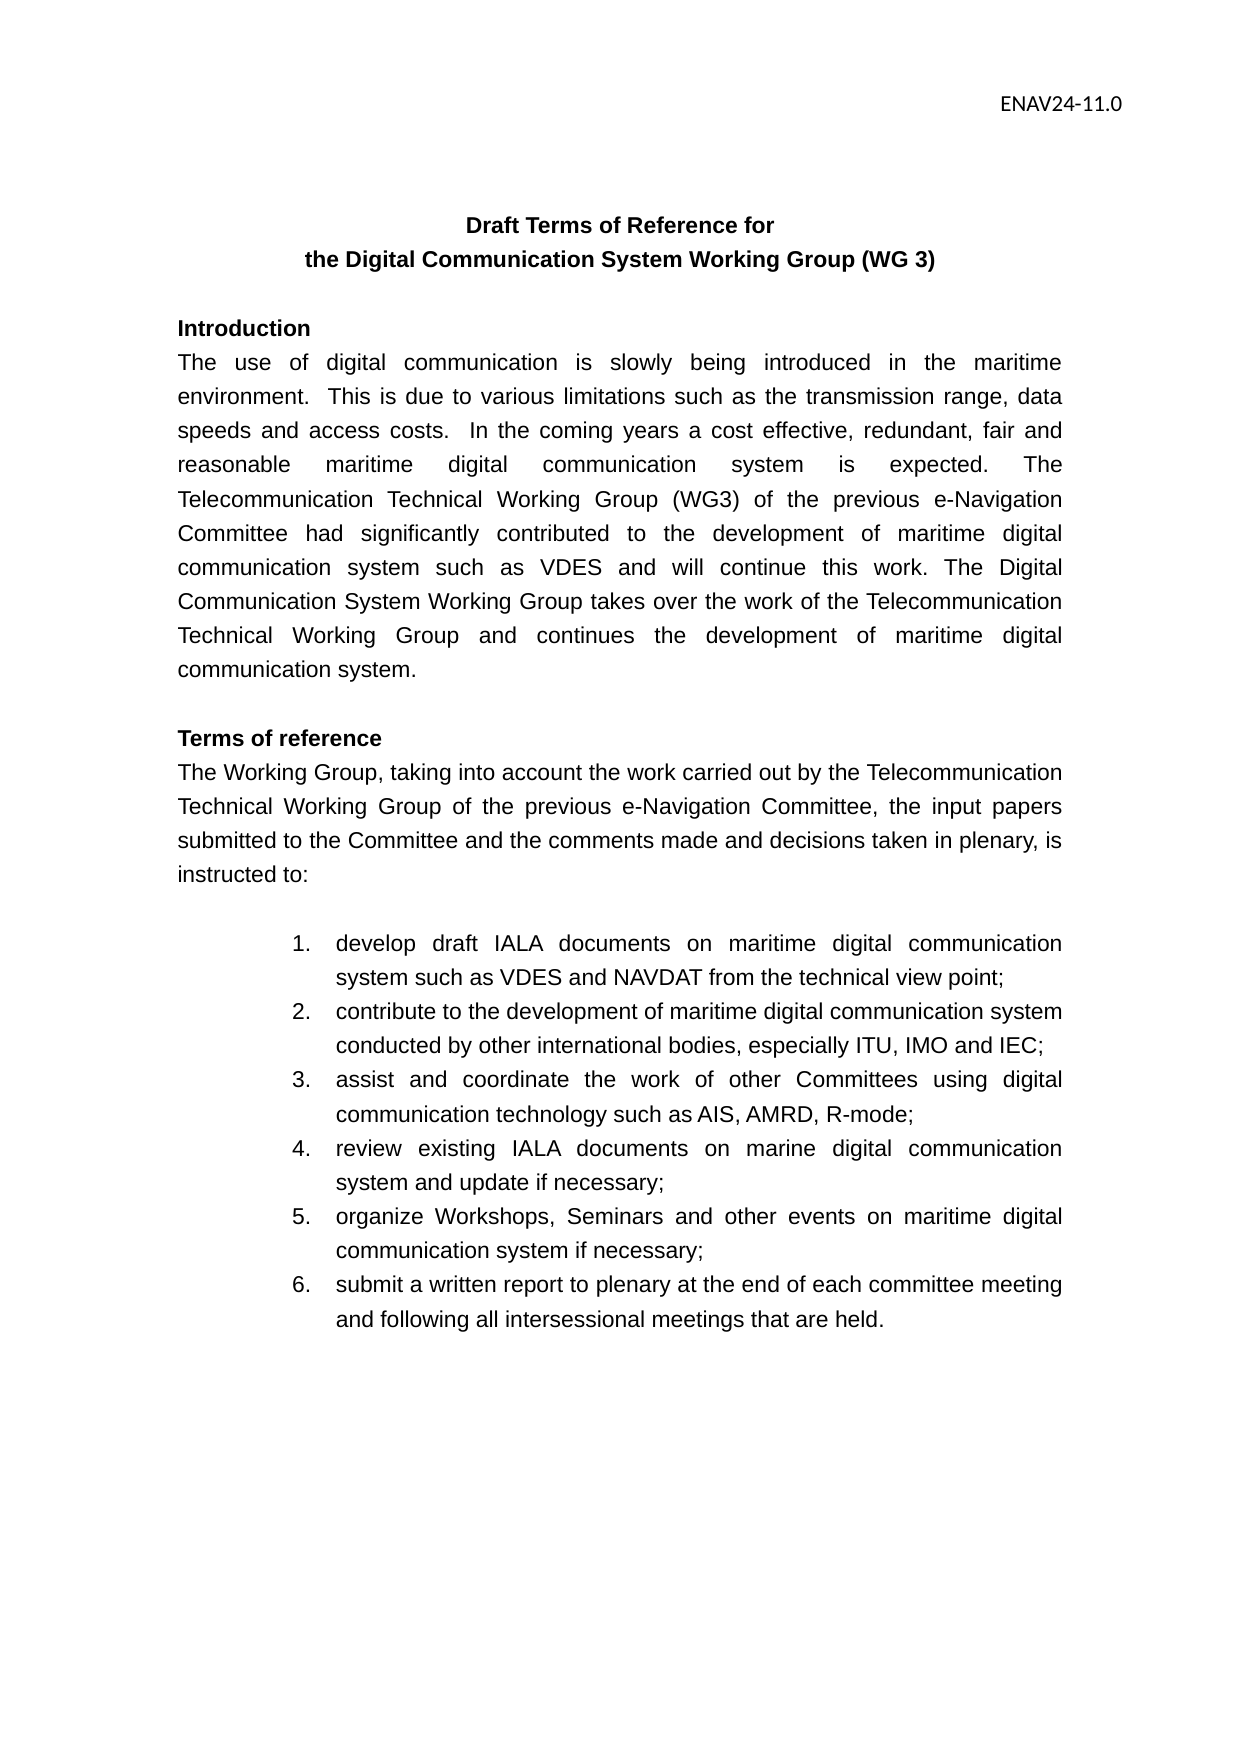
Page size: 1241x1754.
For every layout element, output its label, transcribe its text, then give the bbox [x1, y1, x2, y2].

text Draft Terms of Reference for the Digital Communication System Working Group (WG 3) [177, 208, 1063, 277]
list contribute to the development of maritime digital communication system conducted by other international bodies, especially ITU, IMO and IEC; [292, 994, 1063, 1063]
text Terms of reference [177, 721, 1063, 755]
list organize Workshops, Seminars and other events on maritime digital communication system if necessary; [292, 1199, 1063, 1268]
text The use of digital communication is slowly being introduced in the maritime environment. This is due to various limitations such as the transmission range, data speeds and access costs. In the coming years a cost effective, redundant, fair and reasonable maritime digital communication system is expected. The Telecommunication Technical Working Group (WG3) of the previous e-Navigation Committee had significantly contributed to the development of maritime digital communication system such as VDES and will continue this work. The Digital Communication System Working Group takes over the work of the Telecommunication Technical Working Group and continues the development of maritime digital communication system. [177, 345, 1063, 687]
list submit a written report to plenary at the end of each committee meeting and following all intersessional meetings that are held. [292, 1268, 1063, 1336]
list assist and coordinate the work of other Committees using digital communication technology such as AIS, AMRD, R-mode; [292, 1063, 1063, 1131]
list develop draft IALA documents on maritime digital communication system such as VDES and NAVDAT from the technical view point; [292, 926, 1063, 994]
text The Working Group, taking into account the work carried out by the Telecommunication Technical Working Group of the previous e-Navigation Committee, the input papers submitted to the Committee and the comments made and decisions taken in plenary, is instructed to: [177, 755, 1063, 892]
text Introduction [177, 311, 1063, 345]
list review existing IALA documents on marine digital communication system and update if necessary; [292, 1131, 1063, 1199]
